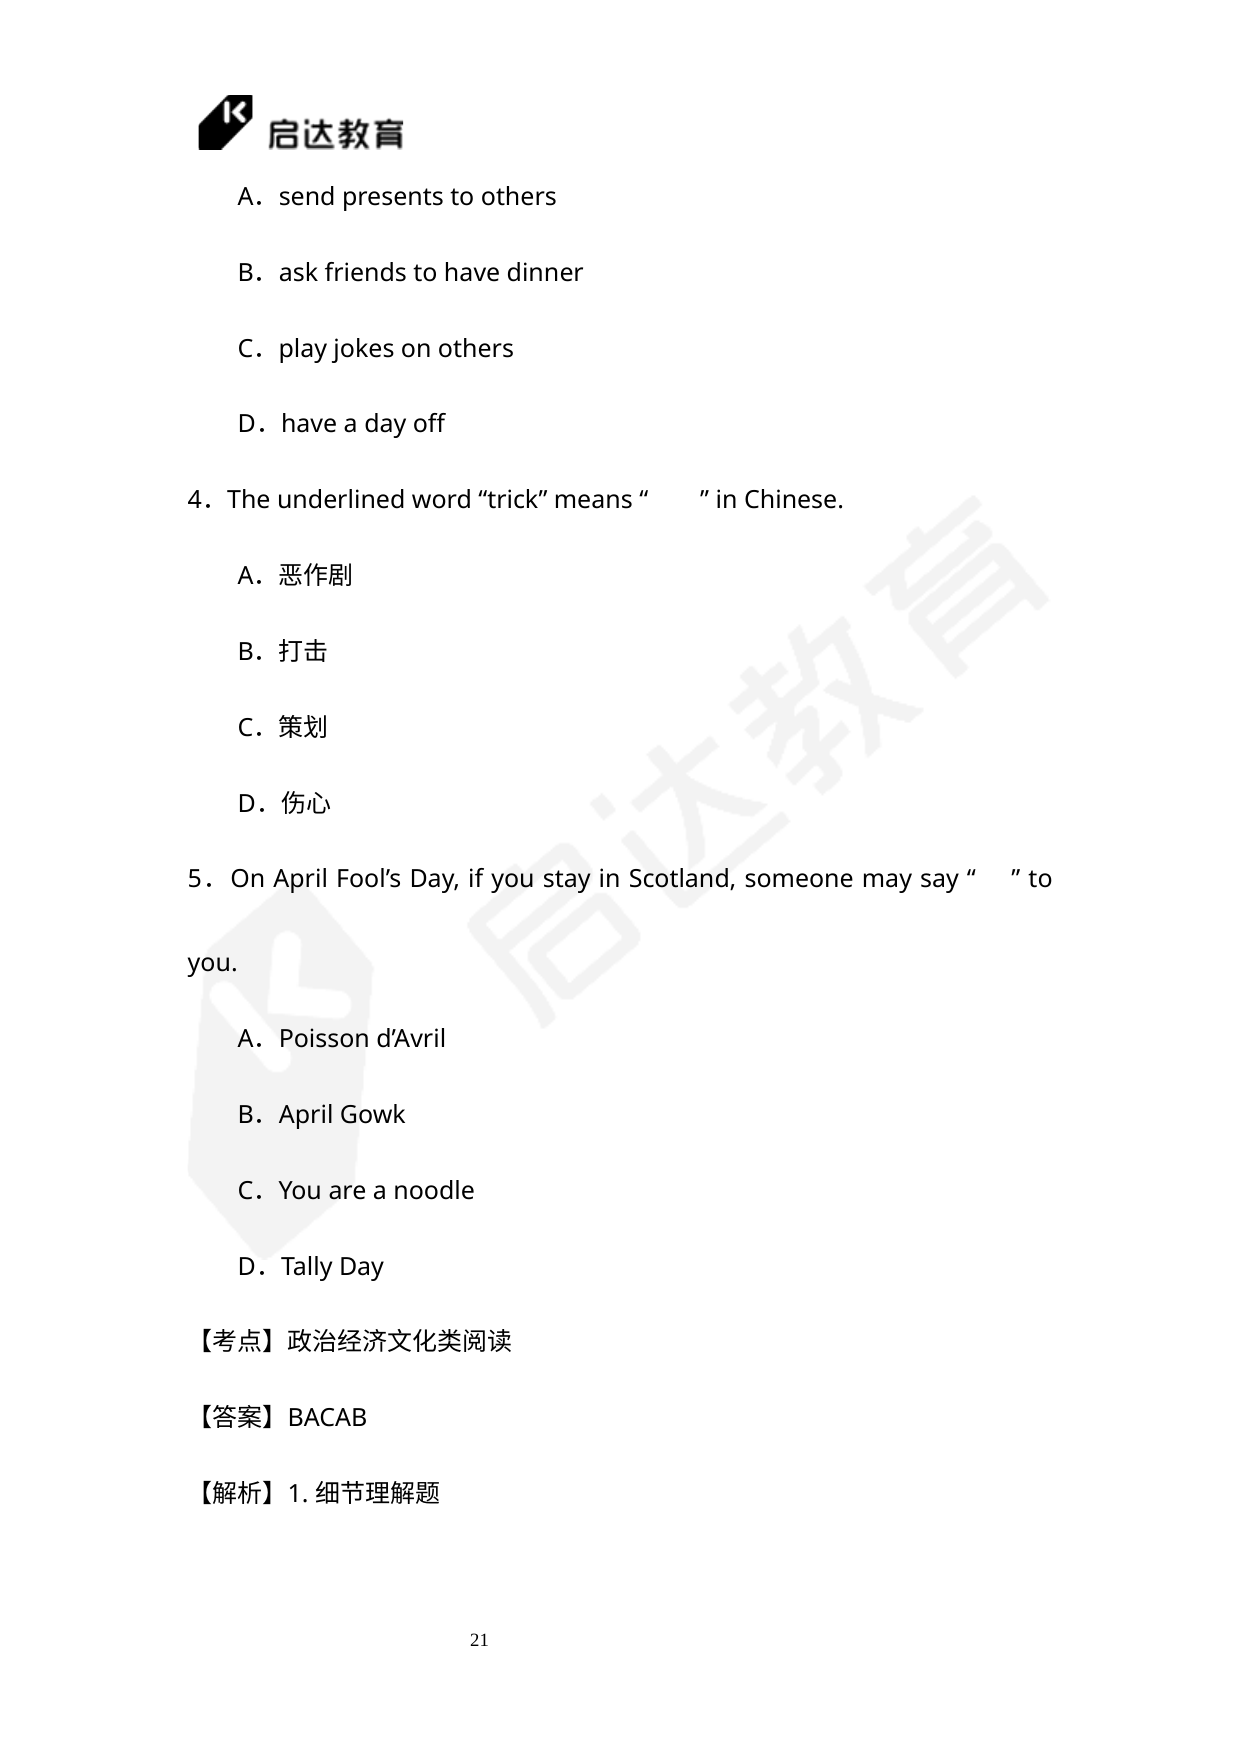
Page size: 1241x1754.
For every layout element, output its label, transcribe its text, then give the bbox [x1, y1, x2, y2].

text B．April Gowk [187, 1080, 1053, 1145]
text 4．The underlined word “trick” means “ ” in Chinese. [187, 465, 1053, 530]
text D．伤心 [187, 769, 1053, 834]
text 【解析】1. 细节理解题 [187, 1459, 1053, 1524]
text C．You are a noodle [187, 1156, 1053, 1221]
text C．策划 [187, 693, 1053, 758]
text 【考点】政治经济文化类阅读 [187, 1307, 1053, 1372]
text A．send presents to others [187, 162, 1053, 227]
text B．ask friends to have dinner [187, 238, 1053, 303]
text B．打击 [187, 617, 1053, 682]
text 【答案】BACAB [187, 1383, 1053, 1448]
text A．Poisson d’Avril [187, 1004, 1053, 1069]
text C．play jokes on others [187, 314, 1053, 379]
text 5．On April Fool’s Day, if you stay in Scotland, someone may say “ ” to you. [187, 844, 1053, 994]
text A．恶作剧 [187, 541, 1053, 606]
picture [198, 95, 404, 150]
text D．Tally Day [187, 1232, 1053, 1297]
text D．have a day off [187, 389, 1053, 454]
